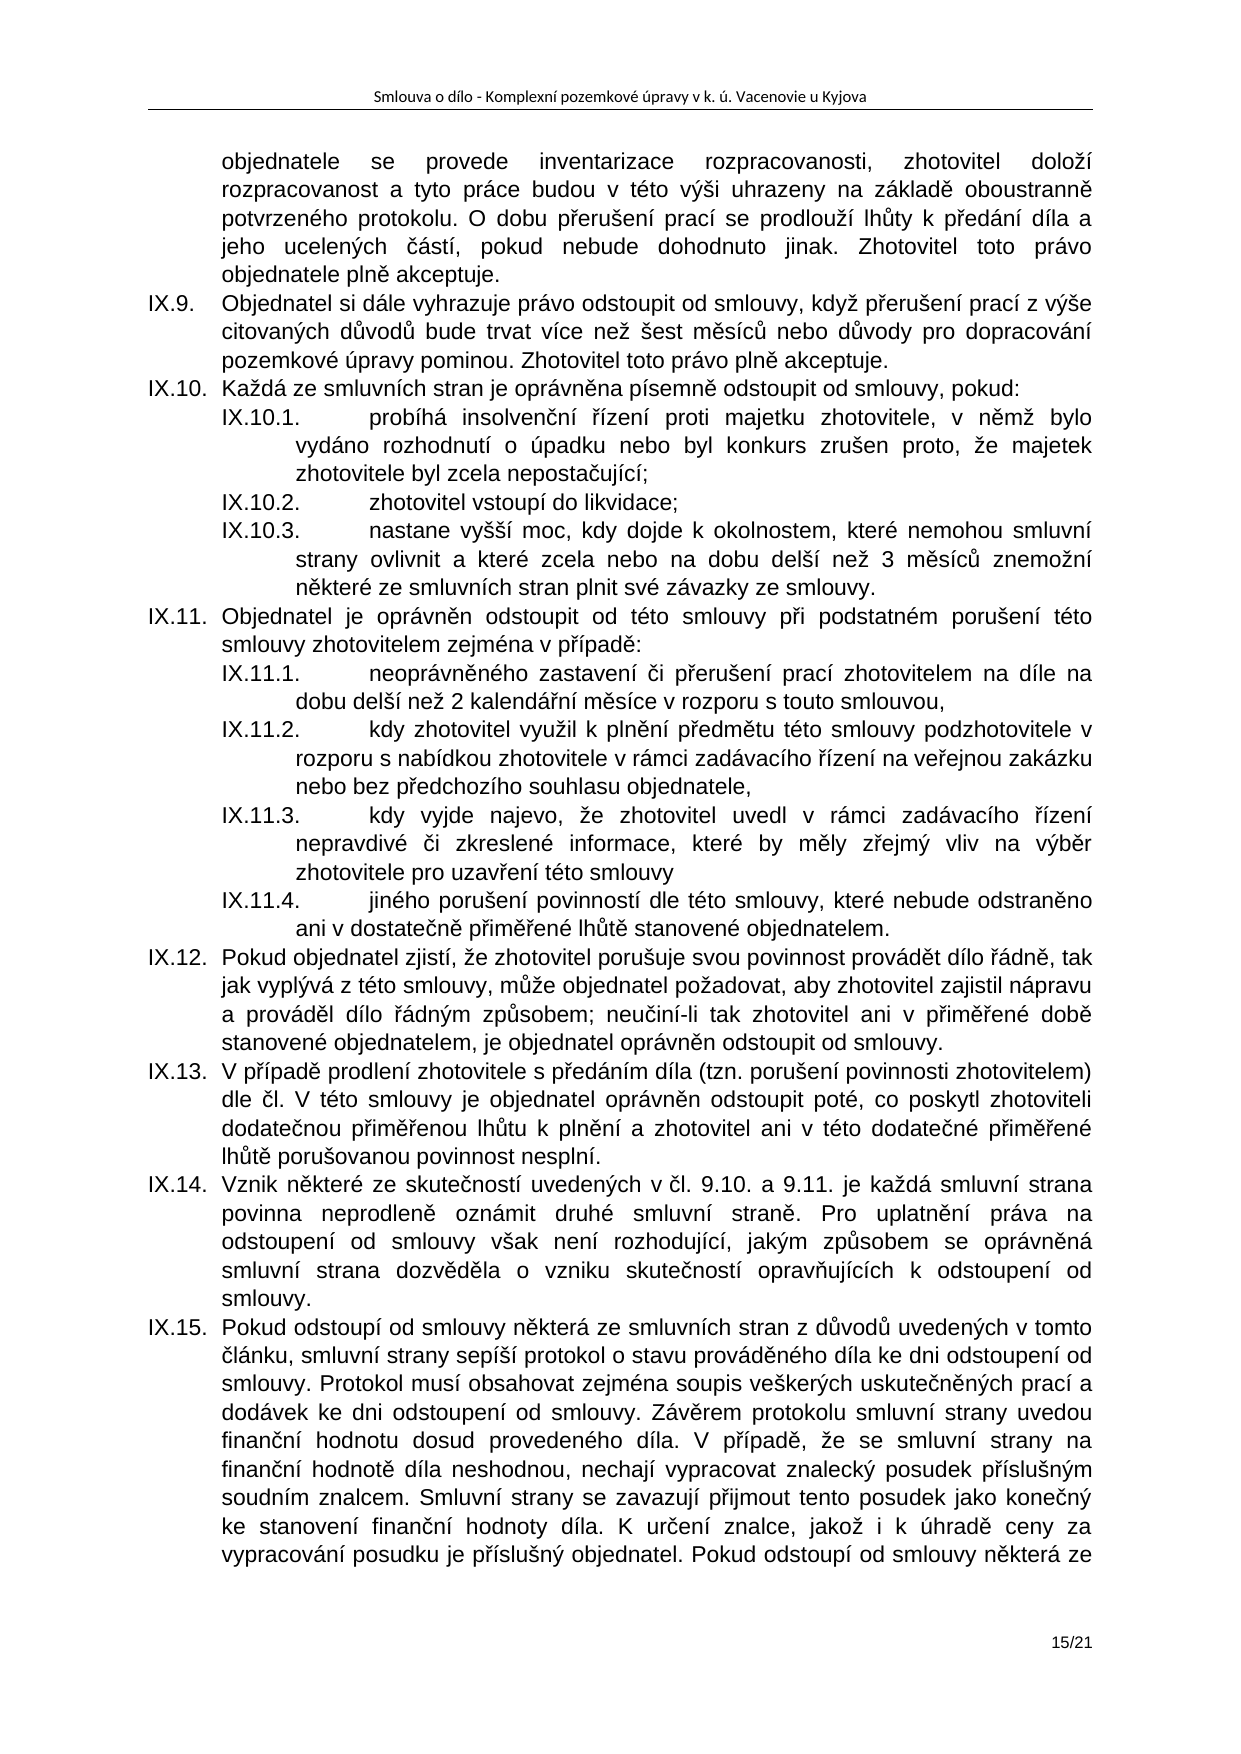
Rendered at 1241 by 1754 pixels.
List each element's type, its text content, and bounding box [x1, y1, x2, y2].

text jiného porušení povinností dle této smlouvy, které nebude odstraněno ani v dostatečně přiměřené lhůtě stanovené objednatelem. [221, 887, 1093, 942]
text kdy vyjde najevo, že zhotovitel uvedl v rámci zadávacího řízení nepravdivé či zkreslené informace, které by měly zřejmý vliv na výběr zhotovitele pro uzavření této smlouvy [221, 802, 1093, 885]
text kdy zhotovitel využil k plnění předmětu této smlouvy podzhotovitele v rozporu s nabídkou zhotovitele v rámci zadávacího řízení na veřejnou zakázku nebo bez předchozího souhlasu objednatele, [221, 716, 1093, 799]
list Každá ze smluvních stran je oprávněna písemně odstoupit od smlouvy, pokud: [148, 375, 1093, 401]
list Pokud objednatel zjistí, že zhotovitel porušuje svou povinnost provádět dílo řádně, tak jak vyplývá z této smlouvy, může objednatel požadovat, aby zhotovitel zajistil nápravu a prováděl dílo řádným způsobem; neučiní-li tak zhotovitel ani v přiměřené době stanovené objednatelem, je objednatel oprávněn odstoupit od smlouvy. [148, 944, 1093, 1056]
text probíhá insolvenční řízení proti majetku zhotovitele, v němž bylo vydáno rozhodnutí o úpadku nebo byl konkurs zrušen proto, že majetek zhotovitele byl zcela nepostačující; [221, 403, 1093, 487]
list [148, 1313, 1093, 1567]
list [148, 148, 1093, 288]
list Vznik některé ze skutečností uvedených v čl. 9.10. a 9.11. je každá smluvní strana povinna neprodleně oznámit druhé smluvní straně. Pro uplatnění práva na odstoupení od smlouvy však není rozhodující, jakým způsobem se oprávněná smluvní strana dozvěděla o vzniku skutečností opravňujících k odstoupení od smlouvy. [148, 1171, 1093, 1311]
list V případě prodlení zhotovitele s předáním díla (tzn. porušení povinnosti zhotovitelem) dle čl. V této smlouvy je objednatel oprávněn odstoupit poté, co poskytl zhotoviteli dodatečnou přiměřenou lhůtu k plnění a zhotovitel ani v této dodatečné přiměřené lhůtě porušovanou povinnost nesplní. [148, 1058, 1093, 1169]
list Objednatel je oprávněn odstoupit od této smlouvy při podstatném porušení této smlouvy zhotovitelem zejména v případě: [148, 603, 1093, 657]
text neoprávněného zastavení či přerušení prací zhotovitelem na díle na dobu delší než 2 kalendářní měsíce v rozporu s touto smlouvou, [221, 659, 1093, 714]
list Objednatel si dále vyhrazuje právo odstoupit od smlouvy, když přerušení prací z výše citovaných důvodů bude trvat více než šest měsíců nebo důvody pro dopracování pozemkové úpravy pominou. Zhotovitel toto právo plně akceptuje. [148, 290, 1093, 373]
text nastane vyšší moc, kdy dojde k okolnostem, které nemohou smluvní strany ovlivnit a které zcela nebo na dobu delší než 3 měsíců znemožní některé ze smluvních stran plnit své závazky ze smlouvy. [221, 517, 1093, 601]
text zhotovitel vstoupí do likvidace; [221, 489, 1093, 515]
